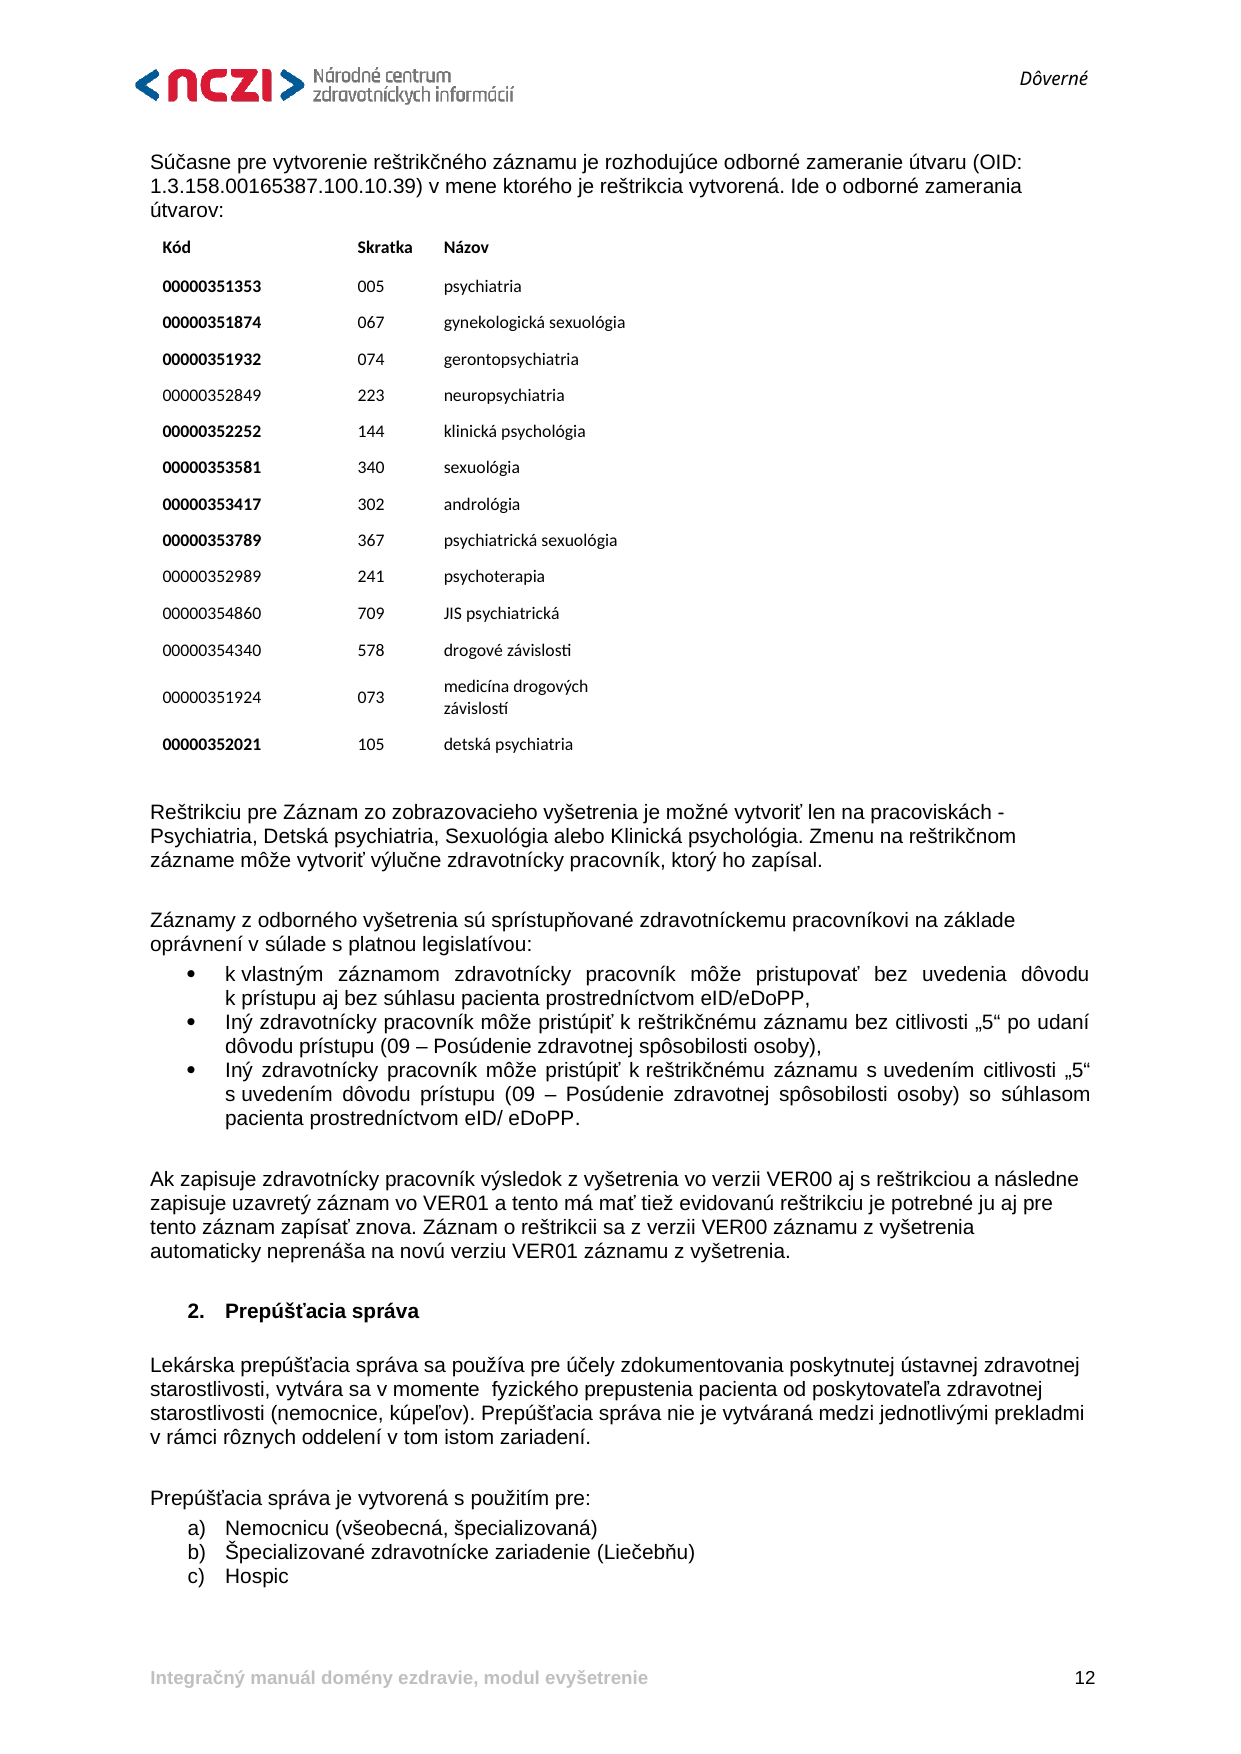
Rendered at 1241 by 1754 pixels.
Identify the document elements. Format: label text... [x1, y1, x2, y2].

table_cell 00000352849 [152, 378, 345, 412]
table_cell 00000352021 [152, 727, 345, 761]
table_cell 00000351874 [152, 305, 345, 339]
table_cell 709 [347, 595, 431, 631]
text Ak zapisuje zdravotnícky pracovník výsledok z vyšetrenia vo verzii VER00 aj s reštrikciou a následne zapisuje uzavretý záznam vo VER01 a tento má mať tiež evidovanú reštrikciu je potrebné ju aj pre tento záznam zapísať znova. Záznam o reštrikcii sa z verzii VER00 záznamu z vyšetrenia automaticky neprenáša na novú verziu VER01 záznamu z vyšetrenia. [150, 1167, 1090, 1262]
picture [123, 53, 526, 118]
table_cell neuropsychiatria [433, 378, 664, 412]
table_cell 00000353417 [152, 487, 345, 521]
table_cell 340 [347, 450, 431, 484]
table_cell 241 [347, 559, 431, 593]
table_cell gerontopsychiatria [433, 342, 664, 376]
text Súčasne pre vytvorenie reštrikčného záznamu je rozhodujúce odborné zameranie útvaru (OID: 1.3.158.00165387.100.10.39) v mene ktorého je reštrikcia vytvorená. Ide o odborné zamerania útvarov: [150, 150, 1090, 222]
text Prepúšťacia správa je vytvorená s použitím pre: [150, 1485, 1090, 1509]
table_cell psychiatria [433, 269, 664, 303]
table_cell medicína drogových závislostí [433, 669, 664, 725]
list k vlastným záznamom zdravotnícky pracovník môže pristupovať bez uvedenia dôvodu k prístupu aj bez súhlasu pacienta prostredníctvom eID/eDoPP, [187, 962, 1090, 1010]
text Záznamy z odborného vyšetrenia sú sprístupňované zdravotníckemu pracovníkovi na základe oprávnení v súlade s platnou legislatívou: [150, 908, 1090, 956]
table_cell 00000351932 [152, 342, 345, 376]
list Iný zdravotnícky pracovník môže pristúpiť k reštrikčnému záznamu s uvedením citlivosti „5“ s uvedením dôvodu prístupu (09 – Posúdenie zdravotnej spôsobilosti osoby) so súhlasom pacienta prostredníctvom eID/ eDoPP. [187, 1058, 1090, 1130]
table_cell 067 [347, 305, 431, 339]
table_header Názov [433, 230, 664, 264]
table_cell detská psychiatria [433, 727, 664, 761]
table_cell 367 [347, 523, 431, 557]
table_cell 578 [347, 633, 431, 667]
list Prepúšťacia správa [187, 1299, 1090, 1323]
table_cell 105 [347, 727, 431, 761]
table_cell drogové závislosti [433, 633, 664, 667]
table_cell sexuológia [433, 450, 664, 484]
table_cell 005 [347, 269, 431, 303]
table_cell psychoterapia [433, 559, 664, 593]
table_cell 073 [347, 669, 431, 725]
table_cell andrológia [433, 487, 664, 521]
table_cell 00000352989 [152, 559, 345, 593]
table_cell JIS psychiatrická [433, 595, 664, 631]
table_header Kód [152, 230, 345, 264]
table_cell 00000353581 [152, 450, 345, 484]
table_cell 00000352252 [152, 414, 345, 448]
list Špecializované zdravotnícke zariadenie (Liečebňu) [187, 1539, 1090, 1563]
list Hospic [187, 1563, 1090, 1587]
table_cell 302 [347, 487, 431, 521]
table_cell klinická psychológia [433, 414, 664, 448]
list Nemocnicu (všeobecná, špecializovaná) [187, 1516, 1090, 1539]
table_cell 00000354340 [152, 633, 345, 667]
text Reštrikciu pre Záznam zo zobrazovacieho vyšetrenia je možné vytvoriť len na pracoviskách - Psychiatria, Detská psychiatria, Sexuológia alebo Klinická psychológia. Zmenu na reštrikčnom zázname môže vytvoriť výlučne zdravotnícky pracovník, ktorý ho zapísal. [150, 800, 1090, 872]
table_cell 00000354860 [152, 595, 345, 631]
table_cell 00000351353 [152, 269, 345, 303]
text Lekárska prepúšťacia správa sa používa pre účely zdokumentovania poskytnutej ústavnej zdravotnej starostlivosti, vytvára sa v momente fyzického prepustenia pacienta od poskytovateľa zdravotnej starostlivosti (nemocnice, kúpeľov). Prepúšťacia správa nie je vytváraná medzi jednotlivými prekladmi v rámci rôznych oddelení v tom istom zariadení. [150, 1353, 1090, 1449]
list Iný zdravotnícky pracovník môže pristúpiť k reštrikčnému záznamu bez citlivosti „5“ po udaní dôvodu prístupu (09 – Posúdenie zdravotnej spôsobilosti osoby), [187, 1010, 1090, 1058]
table_cell 00000351924 [152, 669, 345, 725]
table_header Skratka [347, 230, 431, 264]
table_cell gynekologická sexuológia [433, 305, 664, 339]
table_cell 223 [347, 378, 431, 412]
table_cell 144 [347, 414, 431, 448]
table_cell 074 [347, 342, 431, 376]
table_cell 00000353789 [152, 523, 345, 557]
table_cell psychiatrická sexuológia [433, 523, 664, 557]
